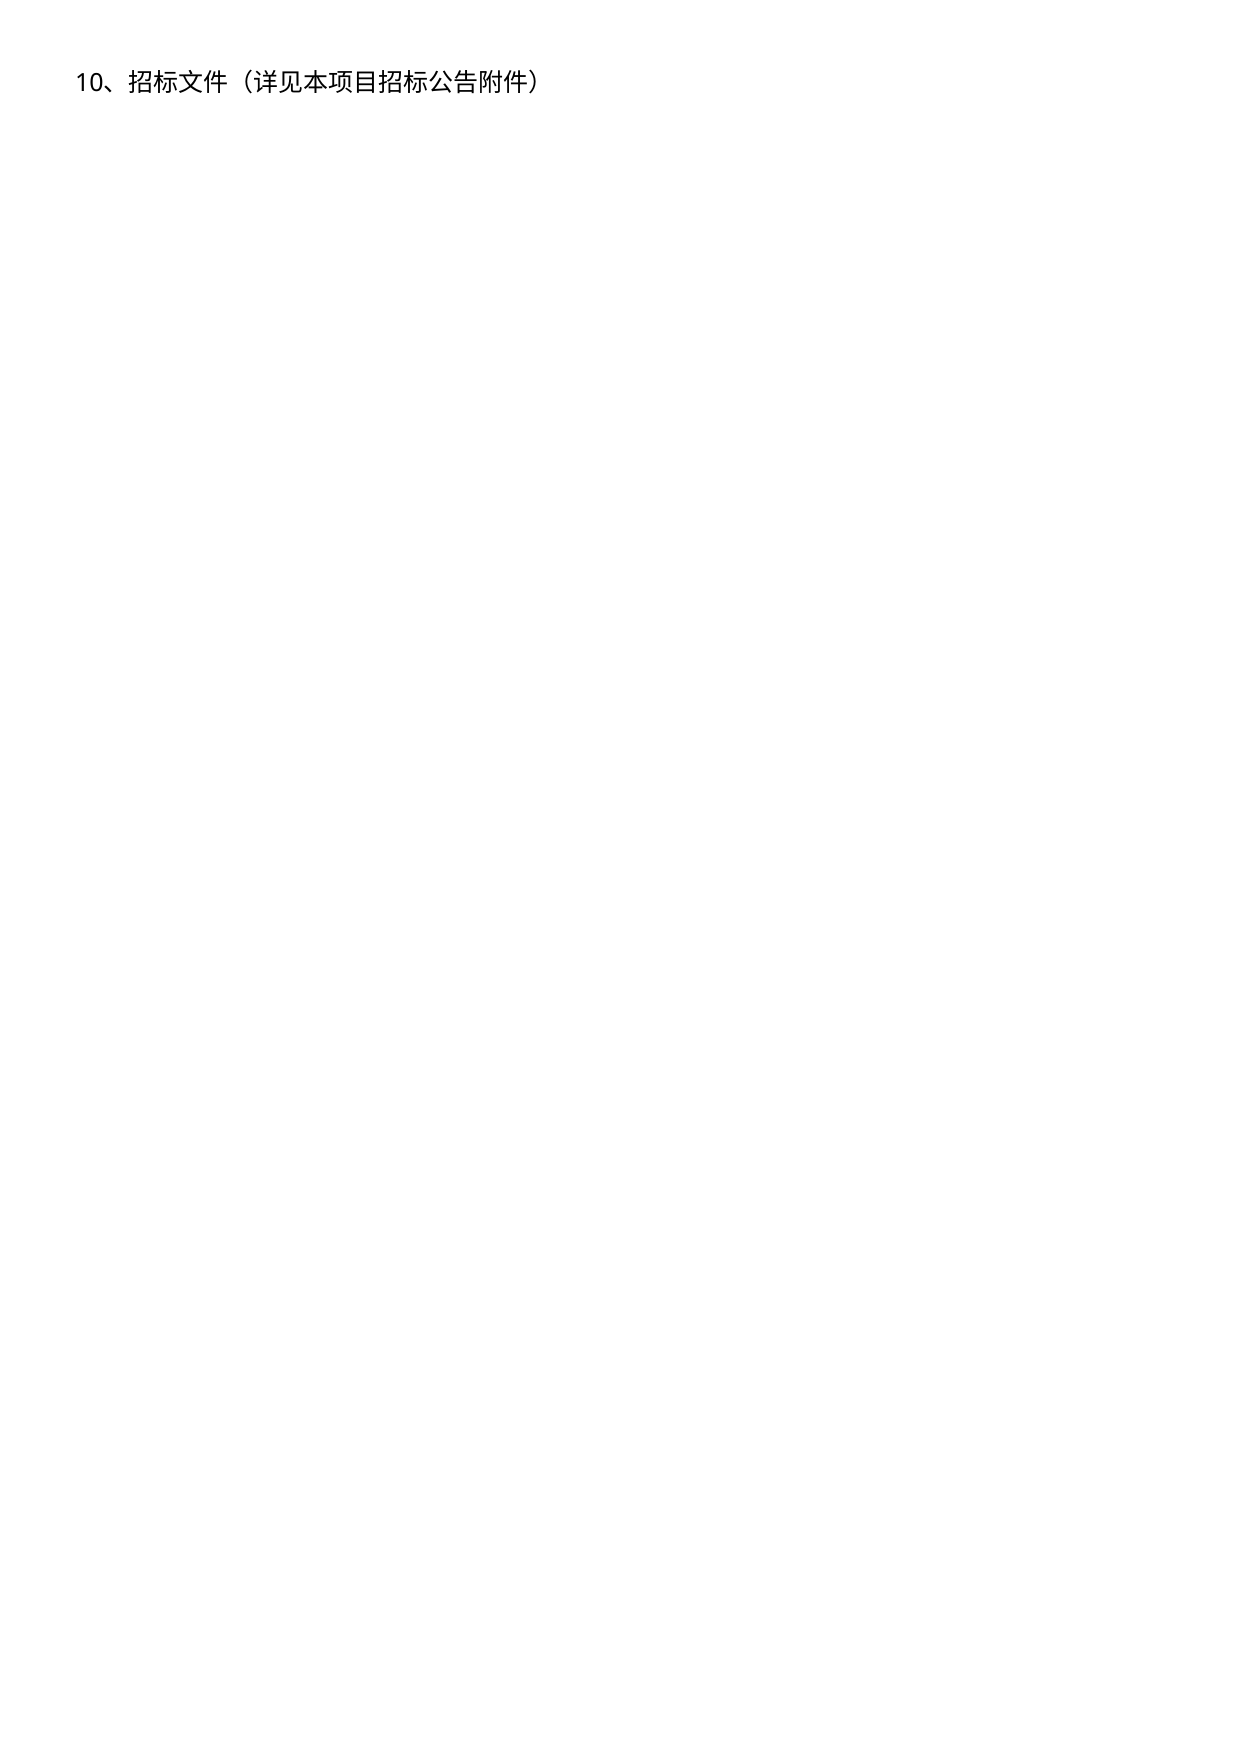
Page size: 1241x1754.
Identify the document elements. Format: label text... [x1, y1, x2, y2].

text 10、招标文件（详见本项目招标公告附件） [75, 48, 1165, 113]
